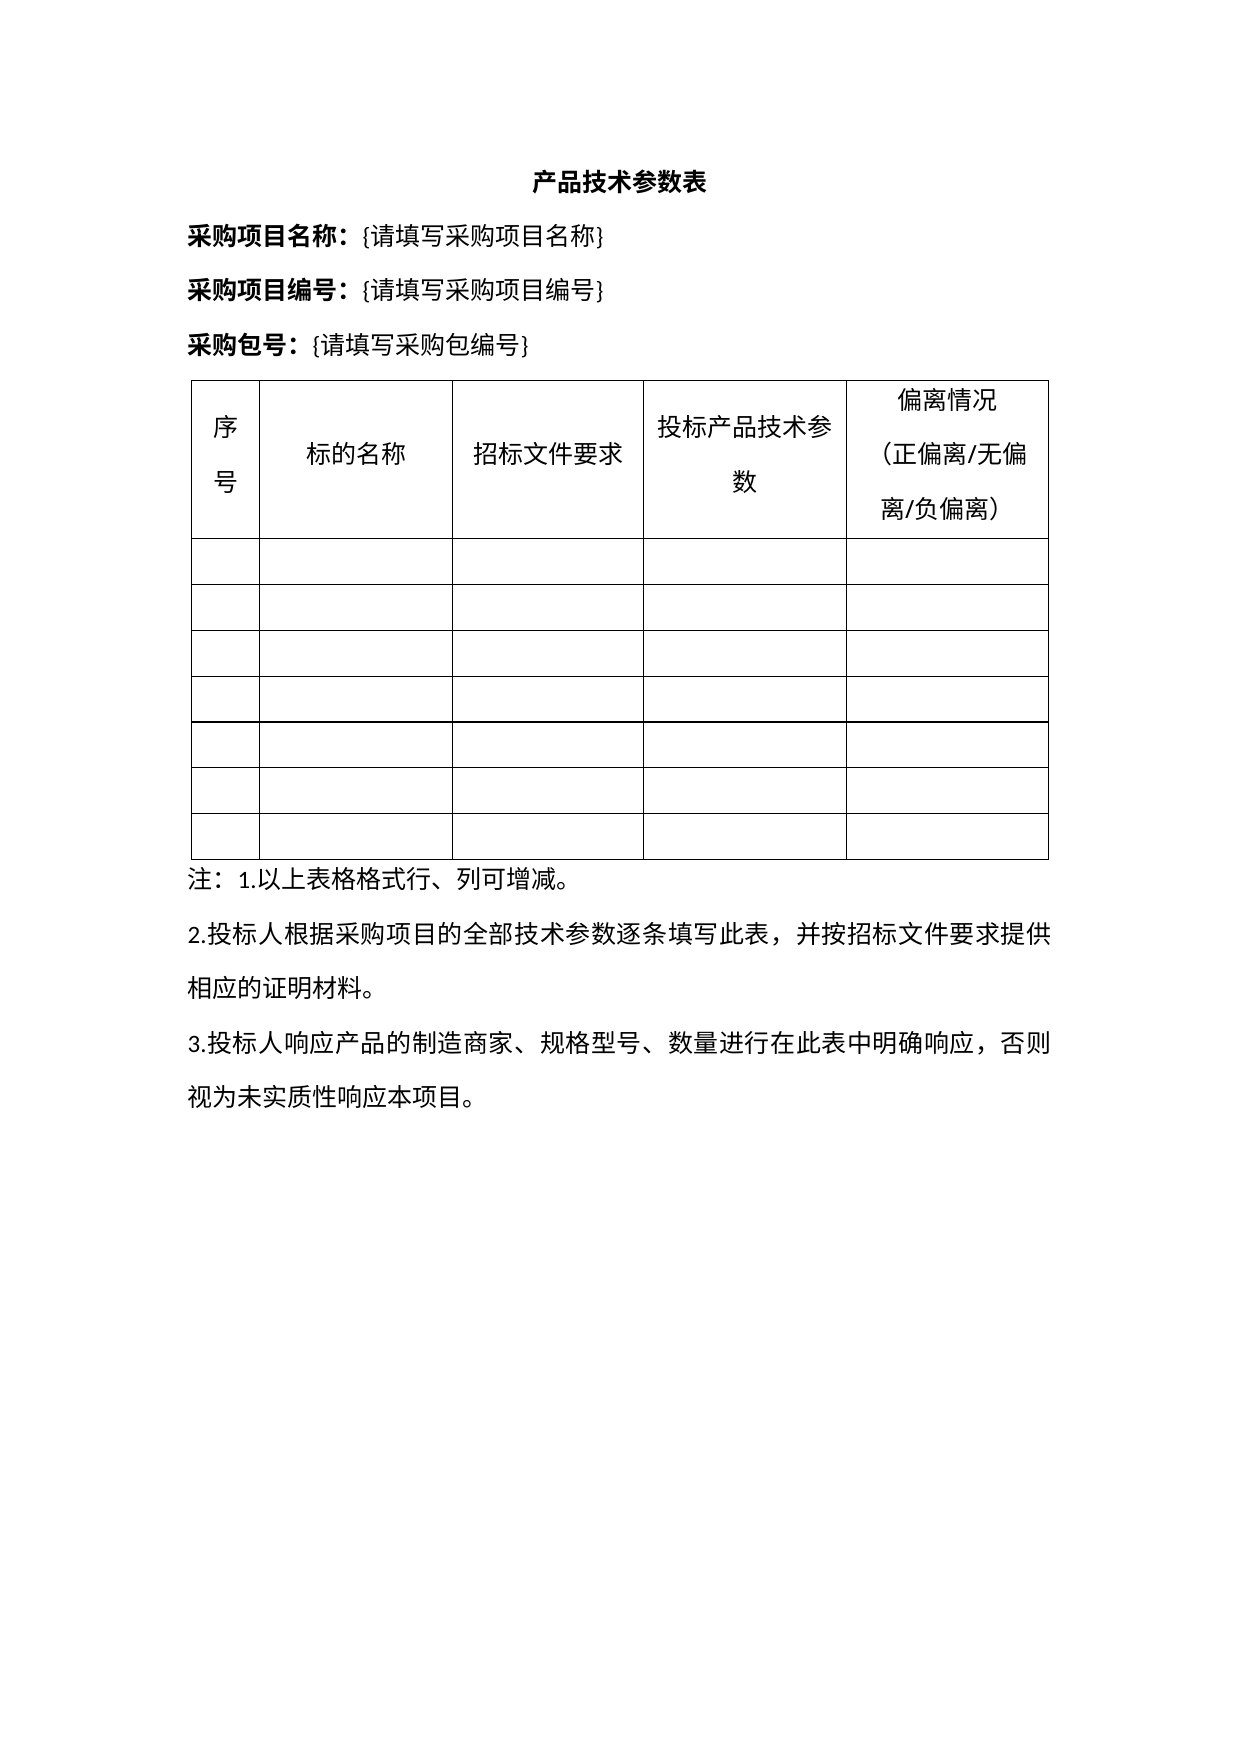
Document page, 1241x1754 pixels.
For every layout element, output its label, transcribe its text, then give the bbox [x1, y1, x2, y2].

table_cell [260, 539, 452, 584]
table_cell [192, 631, 259, 676]
table_cell [192, 539, 259, 584]
table_header 偏离情况 （正偏离/无偏离/负偏离） [847, 381, 1048, 538]
table_cell [453, 814, 643, 859]
table_cell [260, 768, 452, 813]
table_cell [847, 723, 1048, 767]
text 采购包号：{请填写采购包编号} [187, 325, 1053, 361]
table_cell [260, 585, 452, 630]
table_cell [453, 677, 643, 721]
table_cell [644, 631, 846, 676]
text 采购项目编号：{请填写采购项目编号} [187, 271, 1053, 307]
table_cell [453, 723, 643, 767]
table_cell [644, 585, 846, 630]
table_header 序号 [192, 381, 259, 538]
table_cell [192, 768, 259, 813]
table_cell [260, 723, 452, 767]
table_cell [192, 814, 259, 859]
text 3.投标人响应产品的制造商家、规格型号、数量进行在此表中明确响应，否则视为未实质性响应本项目。 [187, 1023, 1053, 1114]
table_cell [453, 631, 643, 676]
table_cell [644, 768, 846, 813]
table_cell [453, 768, 643, 813]
table_cell [260, 677, 452, 721]
text 注：1.以上表格格式行、列可增减。 [187, 860, 1053, 896]
table_header 标的名称 [260, 381, 452, 538]
text 采购项目名称：{请填写采购项目名称} [187, 216, 1053, 253]
table_cell [260, 814, 452, 859]
table_cell [453, 539, 643, 584]
table_header 投标产品技术参数 [644, 381, 846, 538]
table_cell [847, 677, 1048, 721]
table_cell [192, 723, 259, 767]
table_cell [847, 768, 1048, 813]
table_cell [192, 585, 259, 630]
table_cell [644, 677, 846, 721]
table_cell [644, 814, 846, 859]
text 2.投标人根据采购项目的全部技术参数逐条填写此表，并按招标文件要求提供相应的证明材料。 [187, 914, 1053, 1005]
table_cell [847, 539, 1048, 584]
table_cell [644, 723, 846, 767]
table_cell [260, 631, 452, 676]
table_cell [453, 585, 643, 630]
table_cell [847, 814, 1048, 859]
table_header 招标文件要求 [453, 381, 643, 538]
table_cell [847, 585, 1048, 630]
table_cell [644, 539, 846, 584]
table_cell [847, 631, 1048, 676]
subtitle 产品技术参数表 [187, 162, 1053, 198]
table_cell [192, 677, 259, 721]
